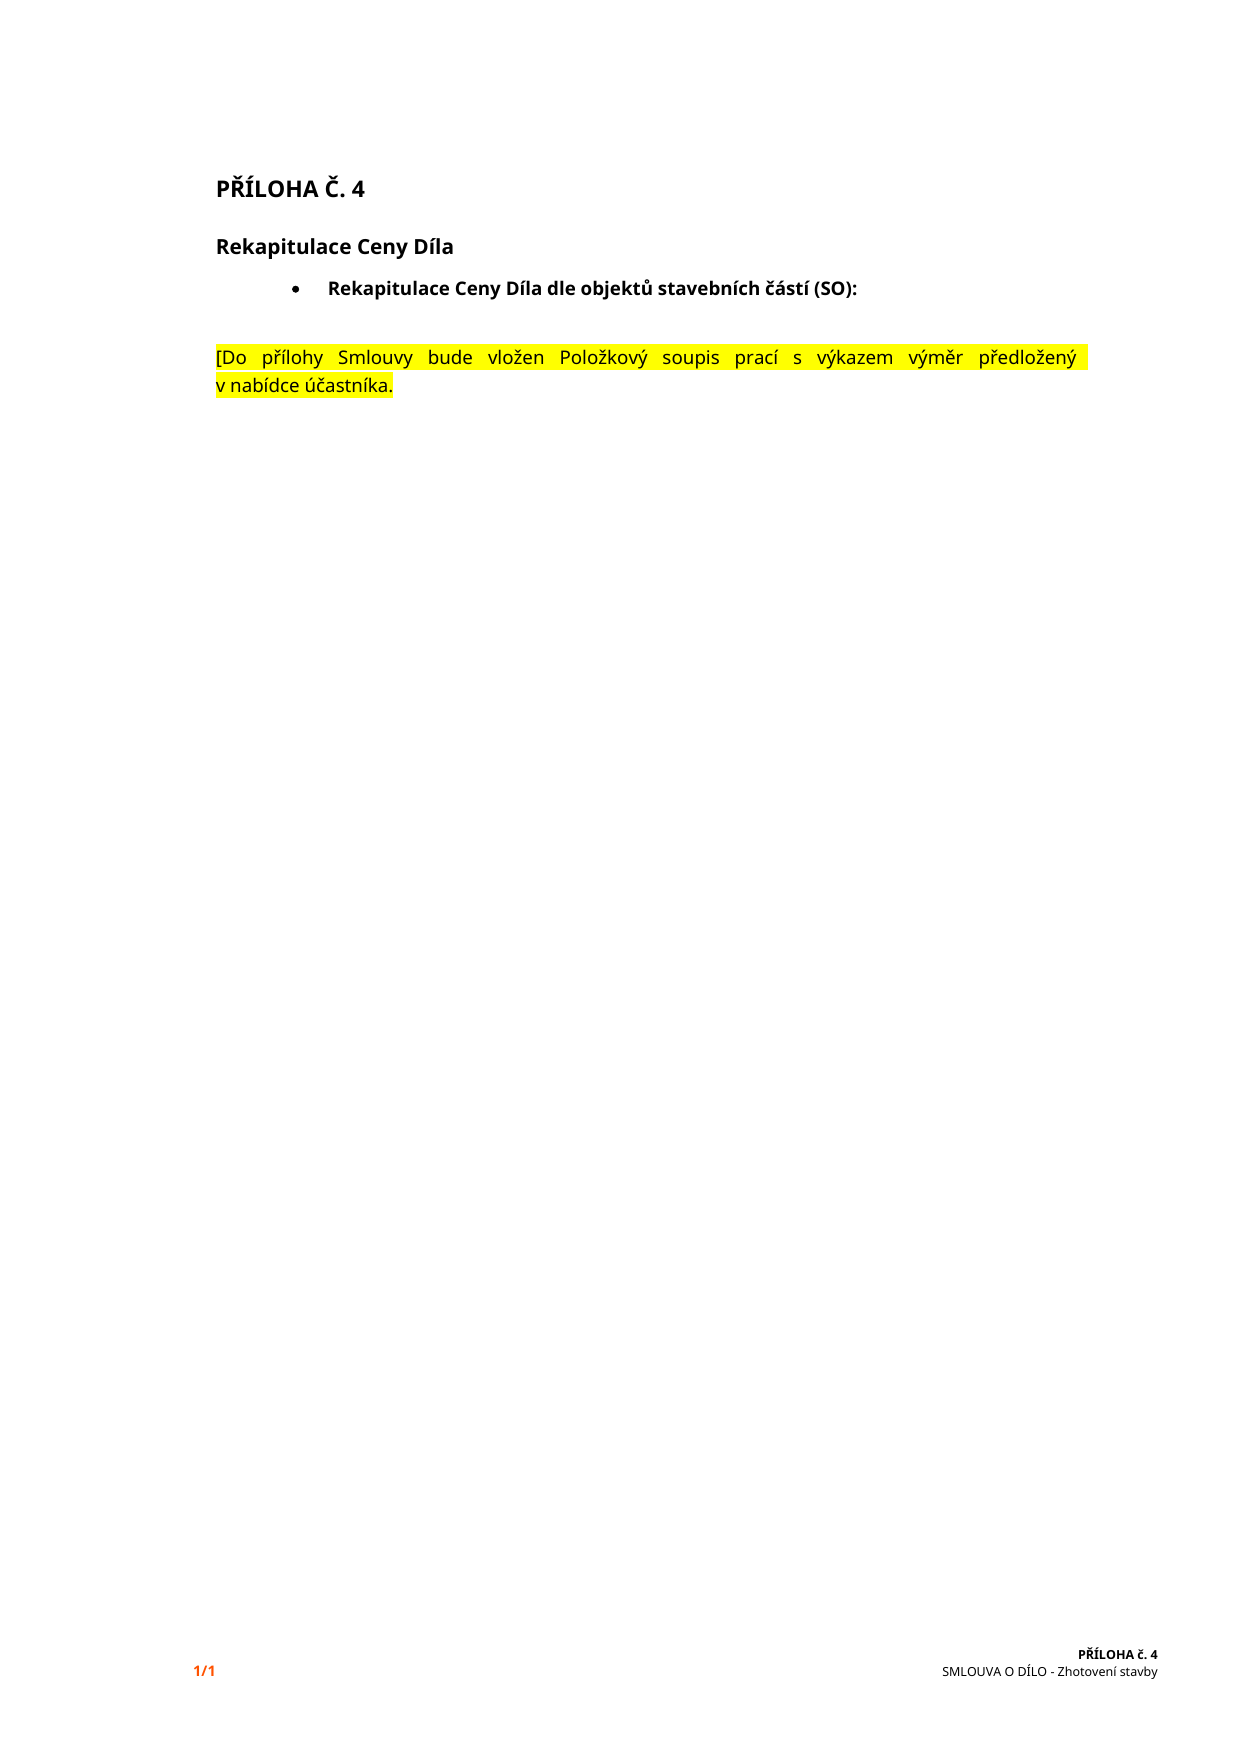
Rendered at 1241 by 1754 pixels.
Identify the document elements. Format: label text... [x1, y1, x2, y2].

text Příloha č. 4 [216, 172, 1093, 204]
text [Do přílohy Smlouvy bude vložen Položkový soupis prací s výkazem výměr předložený v nabídce účastníka. [216, 344, 1093, 398]
text Rekapitulace Ceny Díla [216, 232, 1093, 260]
text Rekapitulace Ceny Díla dle objektů stavebních částí (SO): [292, 276, 1093, 301]
